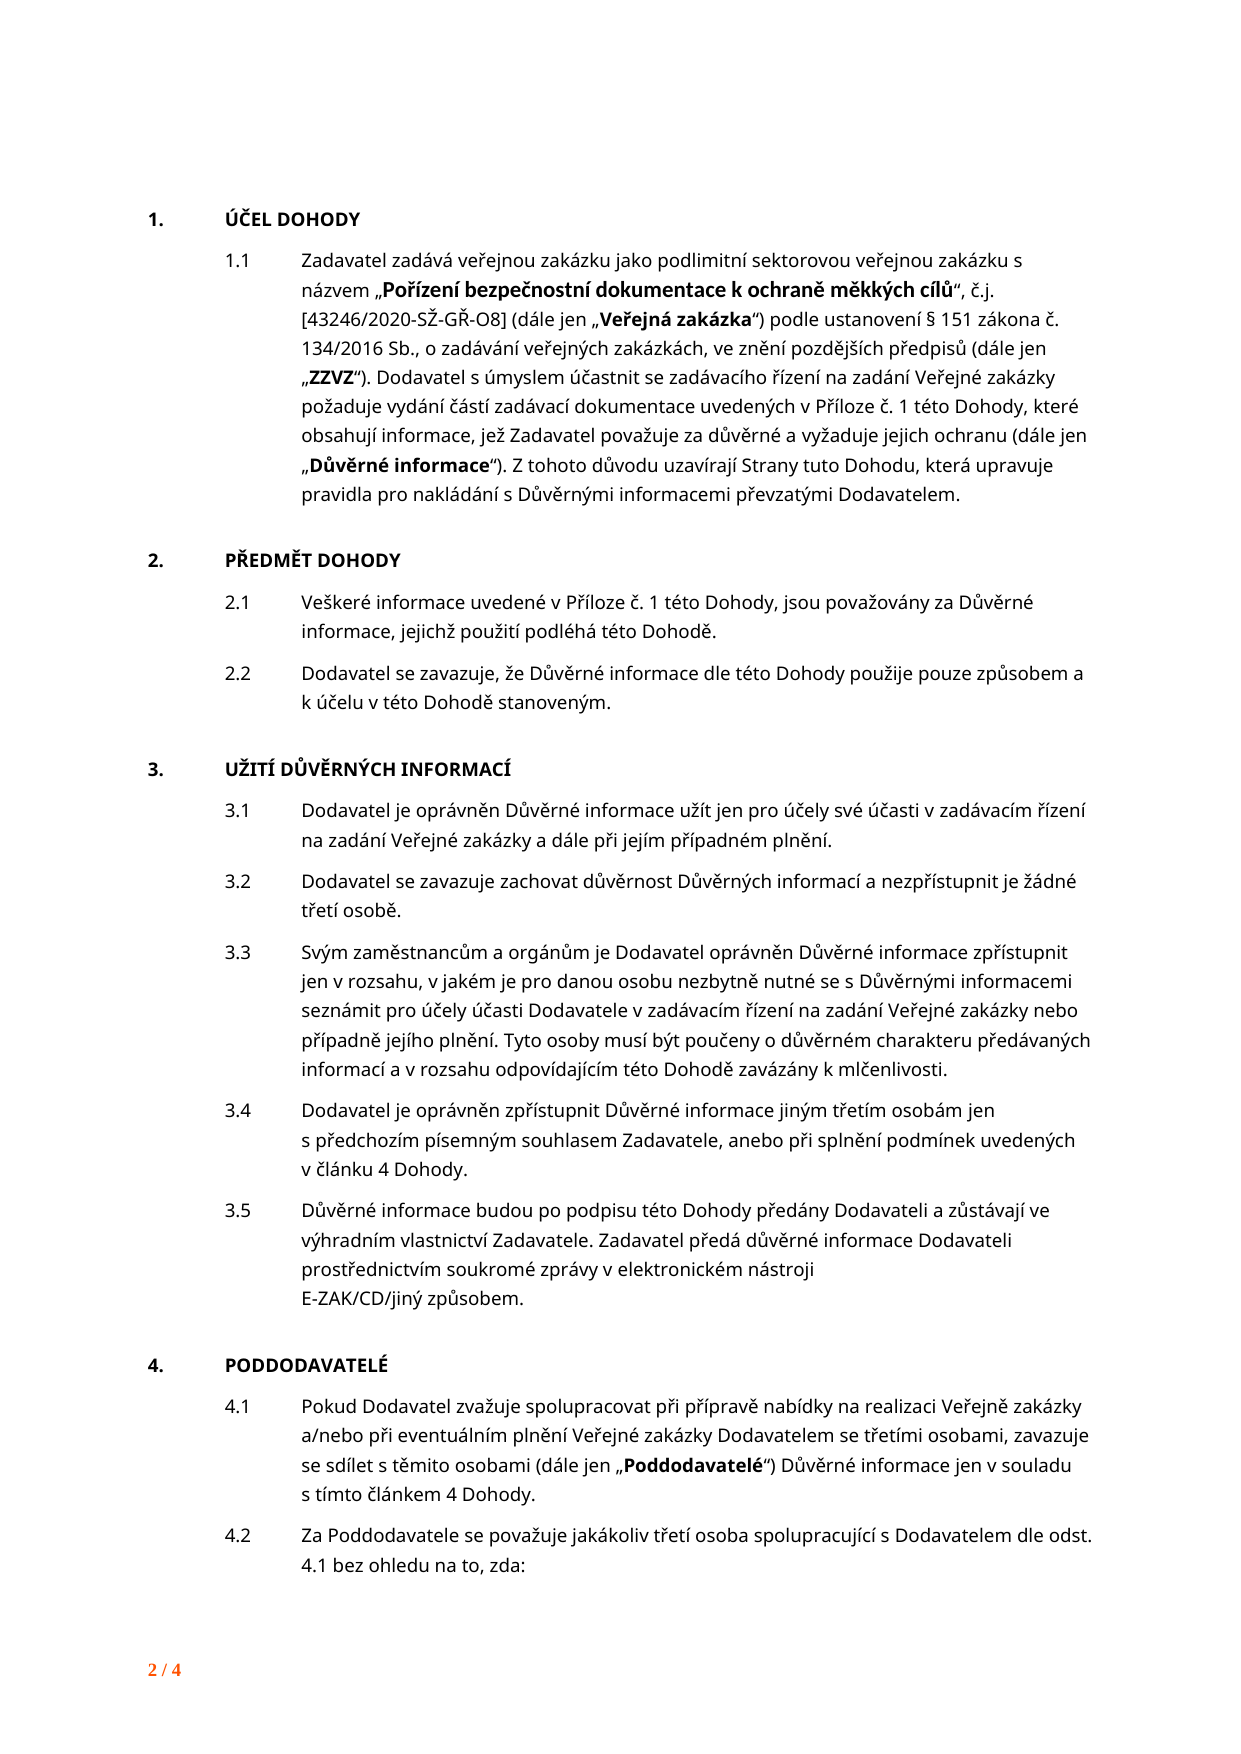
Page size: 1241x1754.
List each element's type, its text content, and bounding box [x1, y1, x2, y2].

text Veškeré informace uvedené v Příloze č. 1 této Dohody, jsou považovány za Důvěrné informace, jejichž použití podléhá této Dohodě. [224, 586, 1092, 644]
text PODDODAVATELÉ [148, 1349, 1092, 1378]
list Za Poddodavatele se považuje jakákoliv třetí osoba spolupracující s Dodavatelem dle odst. 4.1 bez ohledu na to, zda: [224, 1519, 1092, 1578]
list Pokud Dodavatel zvažuje spolupracovat při přípravě nabídky na realizaci Veřejně zakázky a/nebo při eventuálním plnění Veřejné zakázky Dodavatelem se třetími osobami, zavazuje se sdílet s těmito osobami (dále jen „Poddodavatelé“) Důvěrné informace jen v souladu s tímto článkem 4 Dohody. [224, 1390, 1092, 1507]
text Dodavatel se zavazuje, že Důvěrné informace dle této Dohody použije pouze způsobem a k účelu v této Dohodě stanoveným. [224, 657, 1092, 715]
text Svým zaměstnancům a orgánům je Dodavatel oprávněn Důvěrné informace zpřístupnit jen v rozsahu, v jakém je pro danou osobu nezbytně nutné se s Důvěrnými informacemi seznámit pro účely účasti Dodavatele v zadávacím řízení na zadání Veřejné zakázky nebo případně jejího plnění. Tyto osoby musí být poučeny o důvěrném charakteru předávaných informací a v rozsahu odpovídajícím této Dohodě zavázány k mlčenlivosti. [224, 936, 1092, 1082]
text Zadavatel zadává veřejnou zakázku jako podlimitní sektorovou veřejnou zakázku s názvem „Pořízení bezpečnostní dokumentace k ochraně měkkých cílů“, č.j. [43246/2020-SŽ-GŘ-O8] (dále jen „Veřejná zakázka“) podle ustanovení § 151 zákona č. 134/2016 Sb., o zadávání veřejných zakázkách, ve znění pozdějších předpisů (dále jen „ZZVZ“). Dodavatel s úmyslem účastnit se zadávacího řízení na zadání Veřejné zakázky požaduje vydání částí zadávací dokumentace uvedených v Příloze č. 1 této Dohody, které obsahují informace, jež Zadavatel považuje za důvěrné a vyžaduje jejich ochranu (dále jen „Důvěrné informace“). Z tohoto důvodu uzavírají Strany tuto Dohodu, která upravuje pravidla pro nakládání s Důvěrnými informacemi převzatými Dodavatelem. [224, 244, 1092, 507]
text PŘEDMĚT DOHODY [148, 544, 1092, 574]
text Dodavatel je oprávněn Důvěrné informace užít jen pro účely své účasti v zadávacím řízení na zadání Veřejné zakázky a dále při jejím případném plnění. [224, 794, 1092, 853]
text UŽITÍ DŮVĚRNÝCH INFORMACÍ [148, 753, 1092, 782]
text Dodavatel se zavazuje zachovat důvěrnost Důvěrných informací a nezpřístupnit je žádné třetí osobě. [224, 865, 1092, 924]
text Důvěrné informace budou po podpisu této Dohody předány Dodavateli a zůstávají ve výhradním vlastnictví Zadavatele. Zadavatel předá důvěrné informace Dodavateli prostřednictvím soukromé zprávy v elektronickém nástroji E-ZAK/CD/jiný způsobem. [224, 1194, 1092, 1311]
text Dodavatel je oprávněn zpřístupnit Důvěrné informace jiným třetím osobám jen s předchozím písemným souhlasem Zadavatele, anebo při splnění podmínek uvedených v článku 4 Dohody. [224, 1094, 1092, 1182]
text ÚČEL DOHODY [148, 203, 1092, 232]
